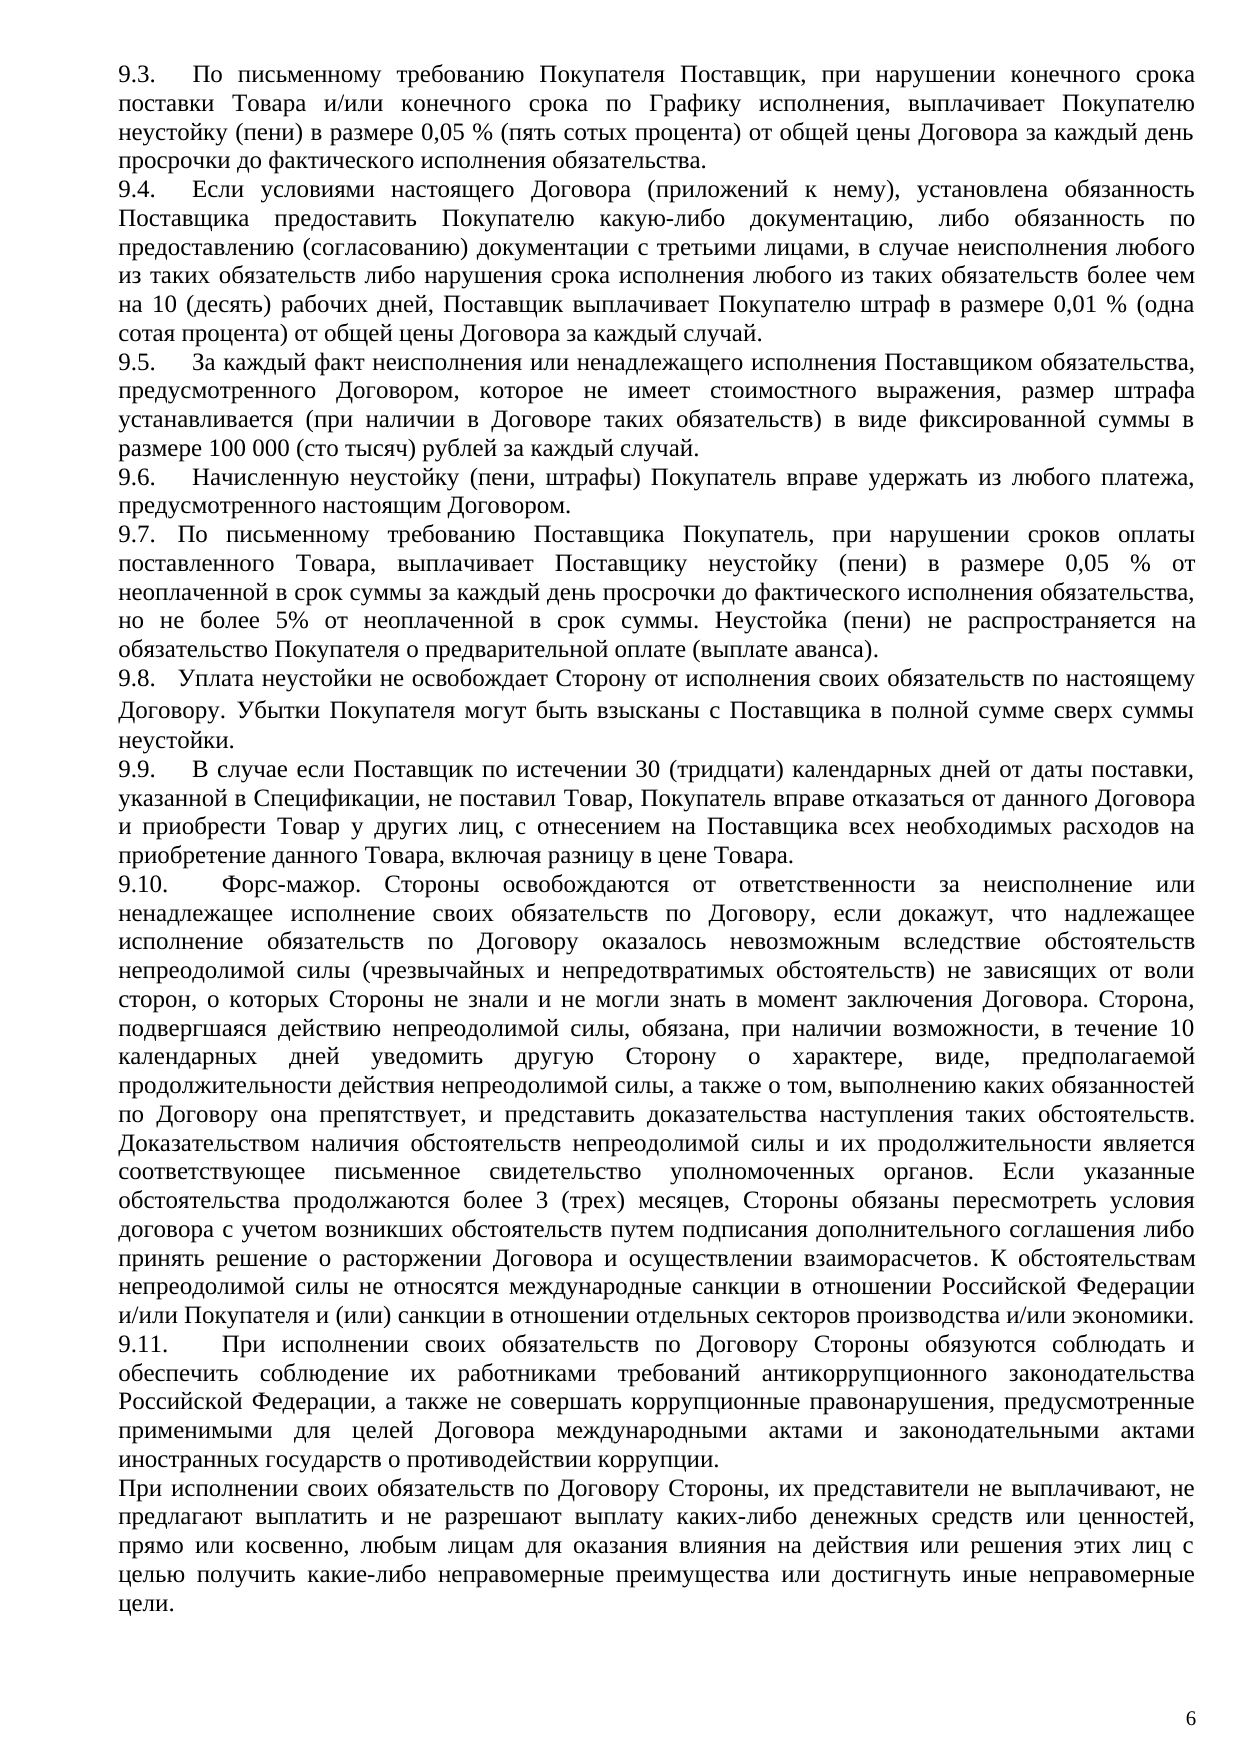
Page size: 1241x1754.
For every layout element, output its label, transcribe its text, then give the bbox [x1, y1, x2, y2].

list При исполнении своих обязательств по Договору Стороны обязуются соблюдать и обеспечить соблюдение их работниками требований антикоррупционного законодательства Российской Федерации, а также не совершать коррупционные правонарушения, предусмотренные применимыми для целей Договора международными актами и законодательными актами иностранных государств о противодействии коррупции. [118, 1329, 1196, 1473]
list За каждый факт неисполнения или ненадлежащего исполнения Поставщиком обязательства, предусмотренного Договором, которое не имеет стоимостного выражения, размер штрафа устанавливается (при наличии в Договоре таких обязательств) в виде фиксированной суммы в размере 100 000 (сто тысяч) рублей за каждый случай. [118, 347, 1196, 462]
list В случае если Поставщик по истечении 30 (тридцати) календарных дней от даты поставки, указанной в Спецификации, не поставил Товар, Покупатель вправе отказаться от данного Договора и приобрести Товар у других лиц, с отнесением на Поставщика всех необходимых расходов на приобретение данного Товара, включая разницу в цене Товара. [118, 754, 1196, 869]
list Начисленную неустойку (пени, штрафы) Покупатель вправе удержать из любого платежа, предусмотренного настоящим Договором. [118, 462, 1196, 519]
list Уплата неустойки не освобождает Сторону от исполнения своих обязательств по настоящему Договору. Убытки Покупателя могут быть взысканы с Поставщика в полной сумме сверх суммы неустойки. [118, 663, 1196, 754]
list По письменному требованию Поставщика Покупатель, при нарушении сроков оплаты поставленного Товара, выплачивает Поставщику неустойку (пени) в размере 0,05 % от неоплаченной в срок суммы за каждый день просрочки до фактического исполнения обязательства, но не более 5% от неоплаченной в срок суммы. Неустойка (пени) не распространяется на обязательство Покупателя о предварительной оплате (выплате аванса). [118, 519, 1196, 663]
text При исполнении своих обязательств по Договору Стороны, их представители не выплачивают, не предлагают выплатить и не разрешают выплату каких-либо денежных средств или ценностей, прямо или косвенно, любым лицам для оказания влияния на действия или решения этих лиц с целью получить какие-либо неправомерные преимущества или достигнуть иные неправомерные цели. [118, 1473, 1196, 1616]
list Форс-мажор. Стороны освобождаются от ответственности за неисполнение или ненадлежащее исполнение своих обязательств по Договору, если докажут, что надлежащее исполнение обязательств по Договору оказалось невозможным вследствие обстоятельств непреодолимой силы (чрезвычайных и непредотвратимых обстоятельств) не зависящих от воли сторон, о которых Стороны не знали и не могли знать в момент заключения Договора. Сторона, подвергшаяся действию непреодолимой силы, обязана, при наличии возможности, в течение 10 календарных дней уведомить другую Сторону о характере, виде, предполагаемой продолжительности действия непреодолимой силы, а также о том, выполнению каких обязанностей по Договору она препятствует, и представить доказательства наступления таких обстоятельств. Доказательством наличия обстоятельств непреодолимой силы и их продолжительности является соответствующее письменное свидетельство уполномоченных органов. Если указанные обстоятельства продолжаются более 3 (трех) месяцев, Стороны обязаны пересмотреть условия договора с учетом возникших обстоятельств путем подписания дополнительного соглашения либо принять решение о расторжении Договора и осуществлении взаиморасчетов. К обстоятельствам непреодолимой силы не относятся международные санкции в отношении Российской Федерации и/или Покупателя и (или) санкции в отношении отдельных секторов производства и/или экономики. [118, 869, 1196, 1329]
list По письменному требованию Покупателя Поставщик, при нарушении конечного срока поставки Товара и/или конечного срока по Графику исполнения, выплачивает Покупателю неустойку (пени) в размере 0,05 % (пять сотых процента) от общей цены Договора за каждый день просрочки до фактического исполнения обязательства. [118, 59, 1196, 174]
list Если условиями настоящего Договора (приложений к нему), установлена обязанность Поставщика предоставить Покупателю какую-либо документацию, либо обязанность по предоставлению (согласованию) документации с третьими лицами, в случае неисполнения любого из таких обязательств либо нарушения срока исполнения любого из таких обязательств более чем на 10 (десять) рабочих дней, Поставщик выплачивает Покупателю штраф в размере 0,01 % (одна сотая процента) от общей цены Договора за каждый случай. [118, 174, 1196, 347]
